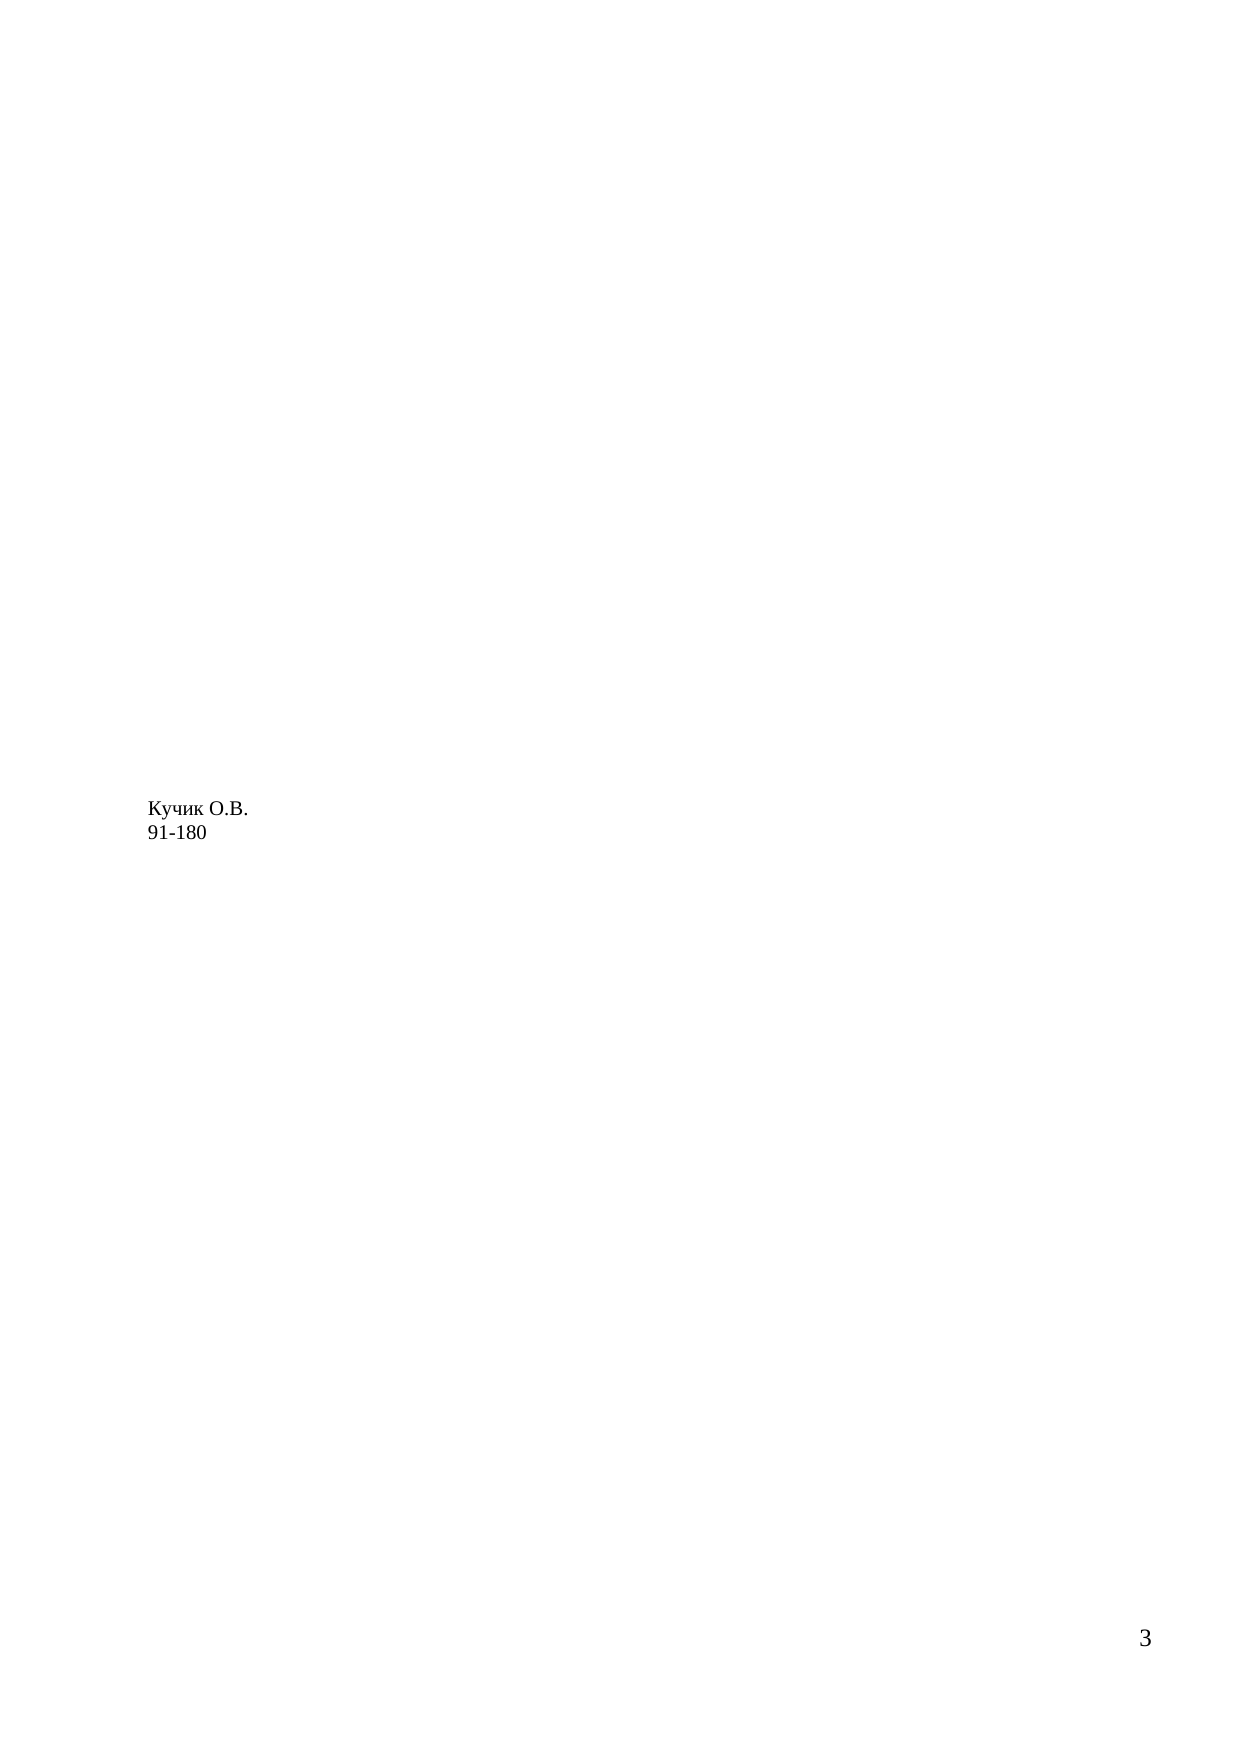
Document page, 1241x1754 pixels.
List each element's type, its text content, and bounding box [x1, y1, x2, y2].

text Кучик О.В. [148, 796, 1152, 820]
text 91-180 [148, 820, 1152, 844]
